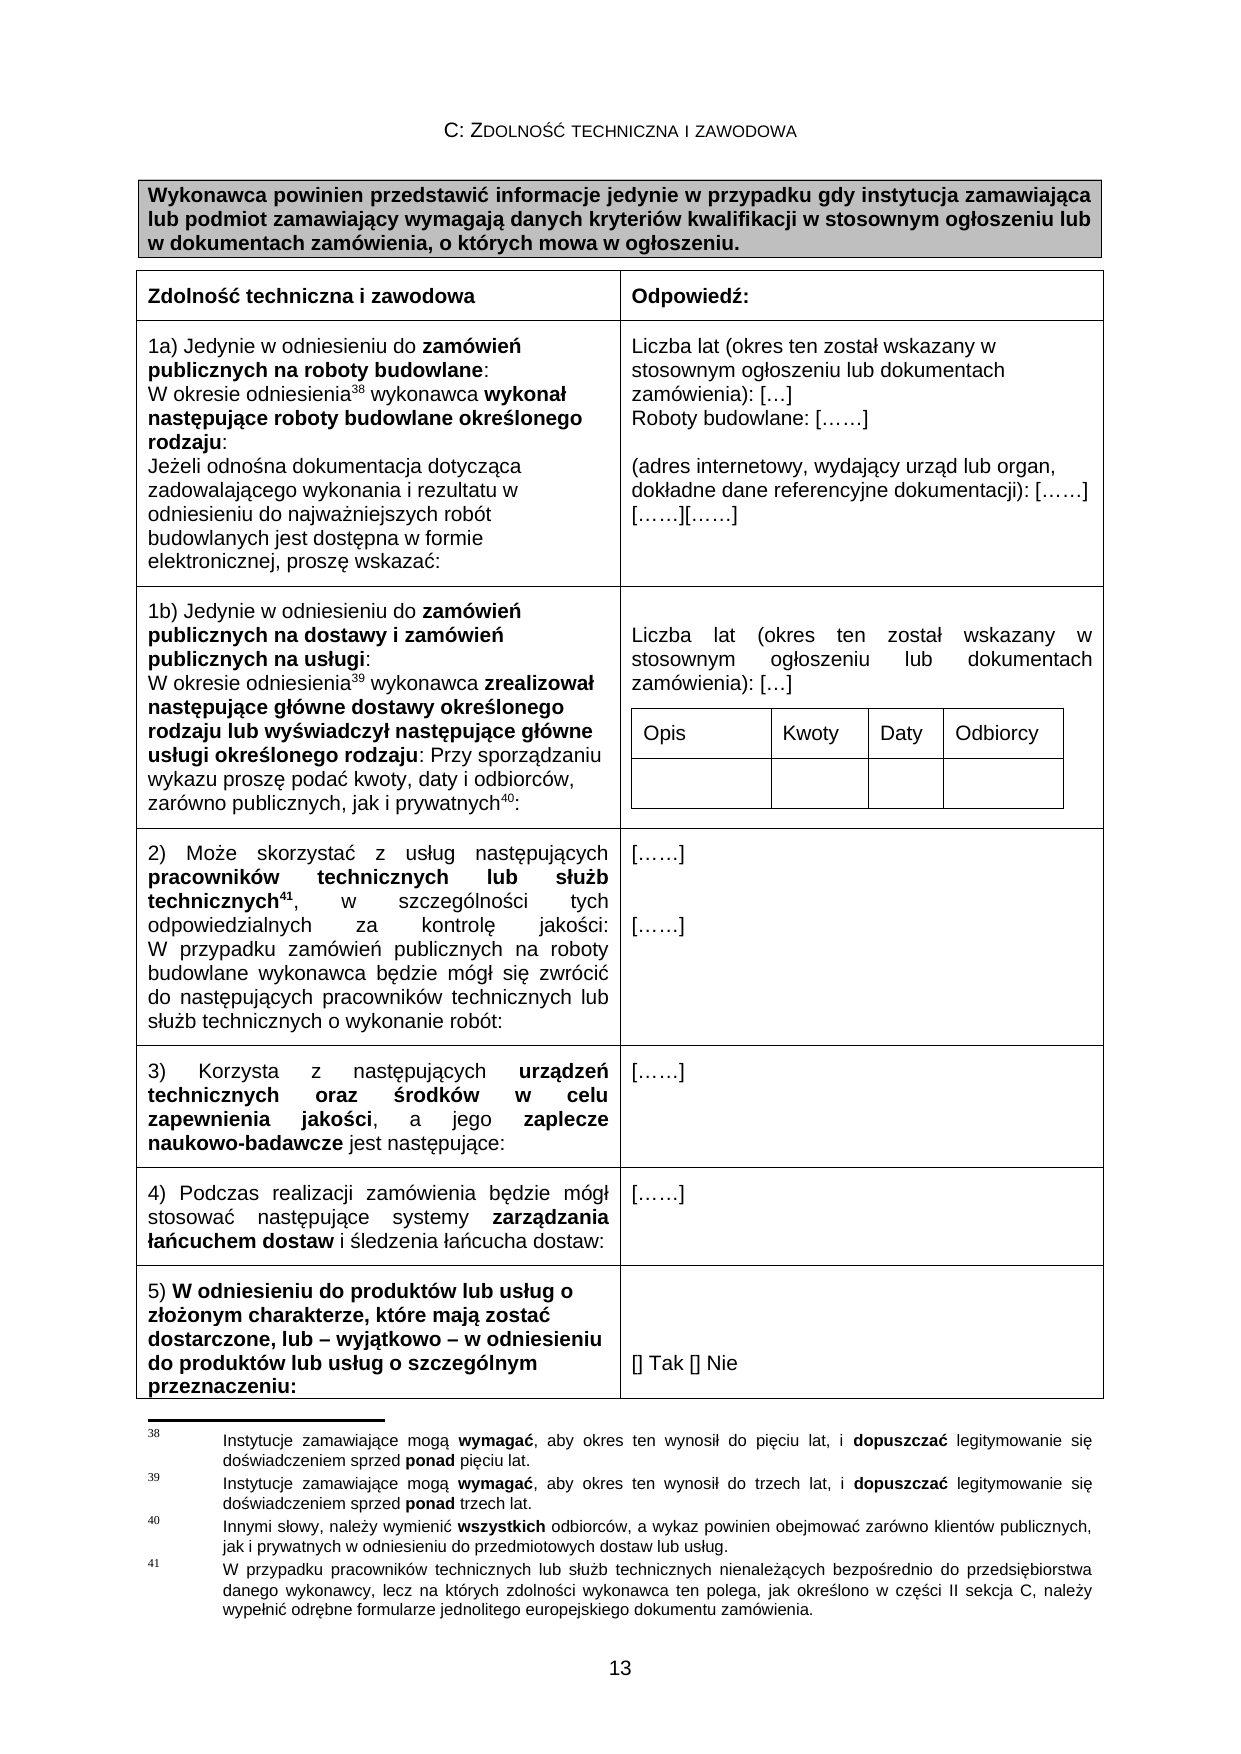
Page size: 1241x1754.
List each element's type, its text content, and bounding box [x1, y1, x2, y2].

table_cell 1a) Jedynie w odniesieniu do zamówień publicznych na roboty budowlane: W okresie odniesienia wykonawca wykonał następujące roboty budowlane określonego rodzaju: Jeżeli odnośna dokumentacja dotycząca zadowalającego wykonania i rezultatu w odniesieniu do najważniejszych robót budowlanych jest dostępna w formie elektronicznej, proszę wskazać: [137, 321, 620, 586]
table_cell [……] [621, 1046, 1103, 1167]
table_cell 4) Podczas realizacji zamówienia będzie mógł stosować następujące systemy zarządzania łańcuchem dostaw i śledzenia łańcucha dostaw: [137, 1168, 620, 1265]
table_cell 2) Może skorzystać z usług następujących pracowników technicznych lub służb technicznych, w szczególności tych odpowiedzialnych za kontrolę jakości: W przypadku zamówień publicznych na roboty budowlane wykonawca będzie mógł się zwrócić do następujących pracowników technicznych lub służb technicznych o wykonanie robót: [137, 829, 620, 1045]
text Wykonawca powinien przedstawić informacje jedynie w przypadku gdy instytucja zamawiająca lub podmiot zamawiający wymagają danych kryteriów kwalifikacji w stosownym ogłoszeniu lub w dokumentach zamówienia, o których mowa w ogłoszeniu. [139, 181, 1101, 257]
table_cell [] Tak [] Nie [621, 1266, 1103, 1398]
table_cell 1b) Jedynie w odniesieniu do zamówień publicznych na dostawy i zamówień publicznych na usługi: W okresie odniesienia wykonawca zrealizował następujące główne dostawy określonego rodzaju lub wyświadczył następujące główne usługi określonego rodzaju: Przy sporządzaniu wykazu proszę podać kwoty, daty i odbiorców, zarówno publicznych, jak i prywatnych: [137, 587, 620, 827]
table_cell [……] [621, 1168, 1103, 1265]
table_header Odpowiedź: [621, 271, 1103, 320]
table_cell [137, 1266, 620, 1398]
title C: Zdolność techniczna i zawodowa [148, 118, 1093, 142]
table_cell [……] [……] [621, 829, 1103, 1045]
table_header Zdolność techniczna i zawodowa [137, 271, 620, 320]
table_cell Liczba lat (okres ten został wskazany w stosownym ogłoszeniu lub dokumentach zamówienia): […] Roboty budowlane: [……] (adres internetowy, wydający urząd lub organ, dokładne dane referencyjne dokumentacji): [……][……][……] [621, 321, 1103, 586]
table_cell 3) Korzysta z następujących urządzeń technicznych oraz środków w celu zapewnienia jakości, a jego zaplecze naukowo-badawcze jest następujące: [137, 1046, 620, 1167]
table_cell Liczba lat (okres ten został wskazany w stosownym ogłoszeniu lub dokumentach zamówienia): […] [621, 587, 1103, 827]
